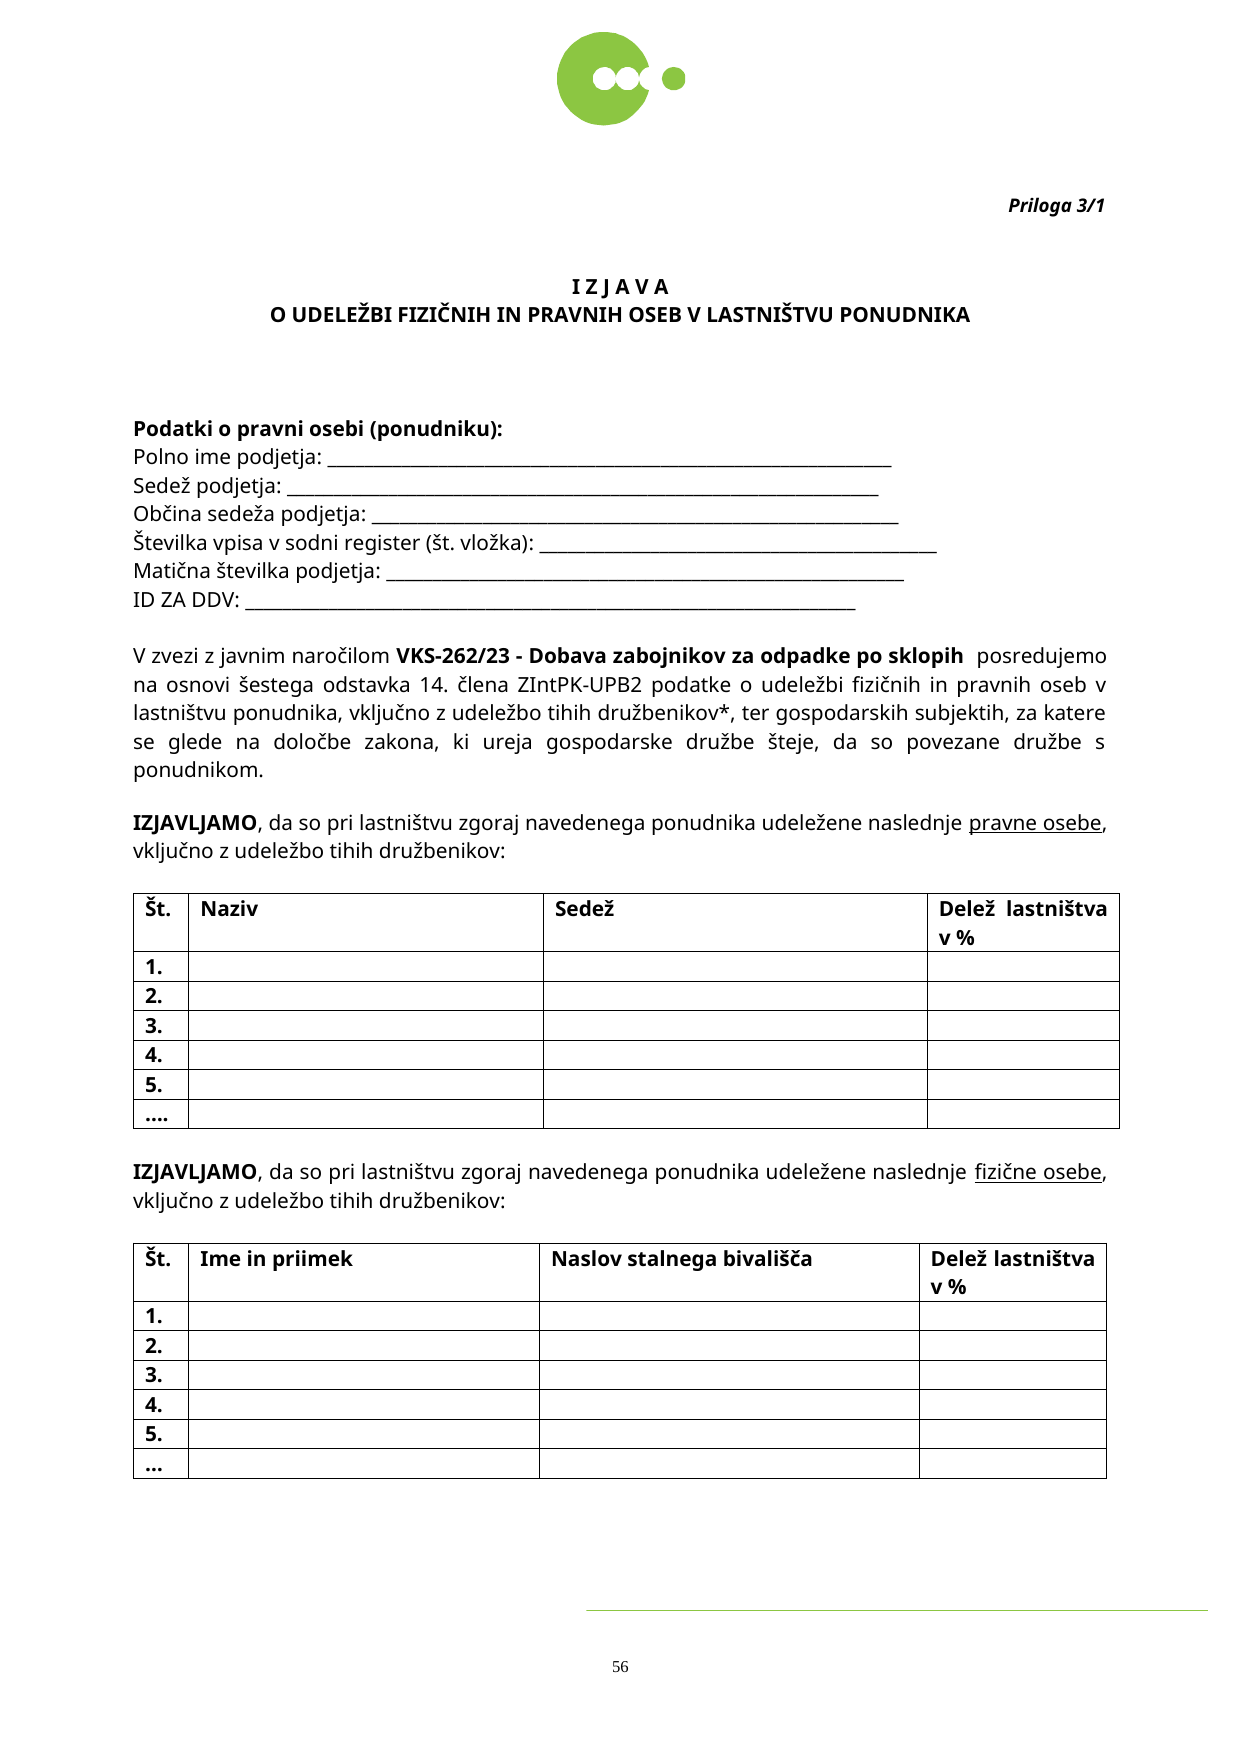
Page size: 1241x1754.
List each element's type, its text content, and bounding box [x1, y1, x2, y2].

table_cell 4. [134, 1390, 188, 1418]
table_cell [920, 1302, 1106, 1330]
table_cell 3. [134, 1011, 188, 1039]
table_header Delež lastništva v % [928, 894, 1119, 951]
table_cell 2. [134, 982, 188, 1010]
table_cell [928, 1011, 1119, 1039]
table_cell [920, 1331, 1106, 1359]
table_cell [920, 1420, 1106, 1448]
table_cell [189, 1331, 539, 1359]
table_cell [928, 1100, 1119, 1128]
table_cell … [134, 1449, 188, 1477]
table_cell 1. [134, 1302, 188, 1330]
table_cell [540, 1390, 919, 1418]
text IZJAVLJAMO, da so pri lastništvu zgoraj navedenega ponudnika udeležene naslednje fizične osebe, vključno z udeležbo tihih družbenikov: [133, 1157, 1107, 1214]
table_cell [928, 1070, 1119, 1098]
text I Z J A V A [133, 272, 1107, 300]
table_cell [189, 1302, 539, 1330]
table_cell [920, 1449, 1106, 1477]
text Priloga 3/1 [133, 192, 1107, 218]
table_cell [544, 1041, 927, 1069]
table_cell 2. [134, 1331, 188, 1359]
table_cell [189, 1361, 539, 1389]
table_cell [544, 1070, 927, 1098]
table_cell [189, 1449, 539, 1477]
table_cell [189, 1070, 543, 1098]
table_cell [544, 982, 927, 1010]
text V zvezi z javnim naročilom VKS-262/23 - Dobava zabojnikov za odpadke po sklopih posredujemo na osnovi šestega odstavka 14. člena ZIntPK-UPB2 podatke o udeležbi fizičnih in pravnih oseb v lastništvu ponudnika, vključno z udeležbo tihih družbenikov*, ter gospodarskih subjektih, za katere se glede na določbe zakona, ki ureja gospodarske družbe šteje, da so povezane družbe s ponudnikom. [133, 642, 1107, 784]
table_header Sedež [544, 894, 927, 951]
table_cell 4. [134, 1041, 188, 1069]
table_header Naziv [189, 894, 543, 951]
table_cell [189, 1390, 539, 1418]
table_cell 5. [134, 1420, 188, 1448]
table_cell [544, 1100, 927, 1128]
table_cell [189, 1041, 543, 1069]
table_header Ime in priimek [189, 1244, 539, 1301]
table_cell [928, 952, 1119, 981]
table_header Št. [134, 894, 188, 951]
text Številka vpisa v sodni register (št. vložka): ___________________________________________ [133, 528, 1107, 556]
table_cell [189, 1420, 539, 1448]
table_cell [189, 952, 543, 981]
text Sedež podjetja: ________________________________________________________________ [133, 471, 1107, 499]
text IZJAVLJAMO, da so pri lastništvu zgoraj navedenega ponudnika udeležene naslednje pravne osebe, vključno z udeležbo tihih družbenikov: [133, 808, 1107, 865]
table_cell [544, 952, 927, 981]
table_cell [920, 1361, 1106, 1389]
text ID ZA DDV: __________________________________________________________________ [133, 585, 1107, 613]
table_cell 3. [134, 1361, 188, 1389]
table_cell [189, 982, 543, 1010]
table_cell [189, 1011, 543, 1039]
text Podatki o pravni osebi (ponudniku): [133, 414, 1107, 442]
table_cell [189, 1100, 543, 1128]
table_cell [540, 1420, 919, 1448]
table_cell [544, 1011, 927, 1039]
text Občina sedeža podjetja: _________________________________________________________ [133, 499, 1107, 528]
table_cell 1. [134, 952, 188, 981]
table_cell 5. [134, 1070, 188, 1098]
text Polno ime podjetja: _____________________________________________________________ [133, 442, 1107, 471]
table_cell [928, 1041, 1119, 1069]
table_cell [540, 1449, 919, 1477]
table_cell [540, 1331, 919, 1359]
table_cell [540, 1361, 919, 1389]
table_header Delež lastništva v % [920, 1244, 1106, 1301]
table_cell …. [134, 1100, 188, 1128]
table_header Št. [134, 1244, 188, 1301]
table_cell [920, 1390, 1106, 1418]
text Matična številka podjetja: ________________________________________________________ [133, 556, 1107, 585]
text O UDELEŽBI FIZIČNIH IN PRAVNIH OSEB V LASTNIŠTVU PONUDNIKA [133, 300, 1107, 329]
table_cell [540, 1302, 919, 1330]
table_header Naslov stalnega bivališča [540, 1244, 919, 1301]
table_cell [928, 982, 1119, 1010]
